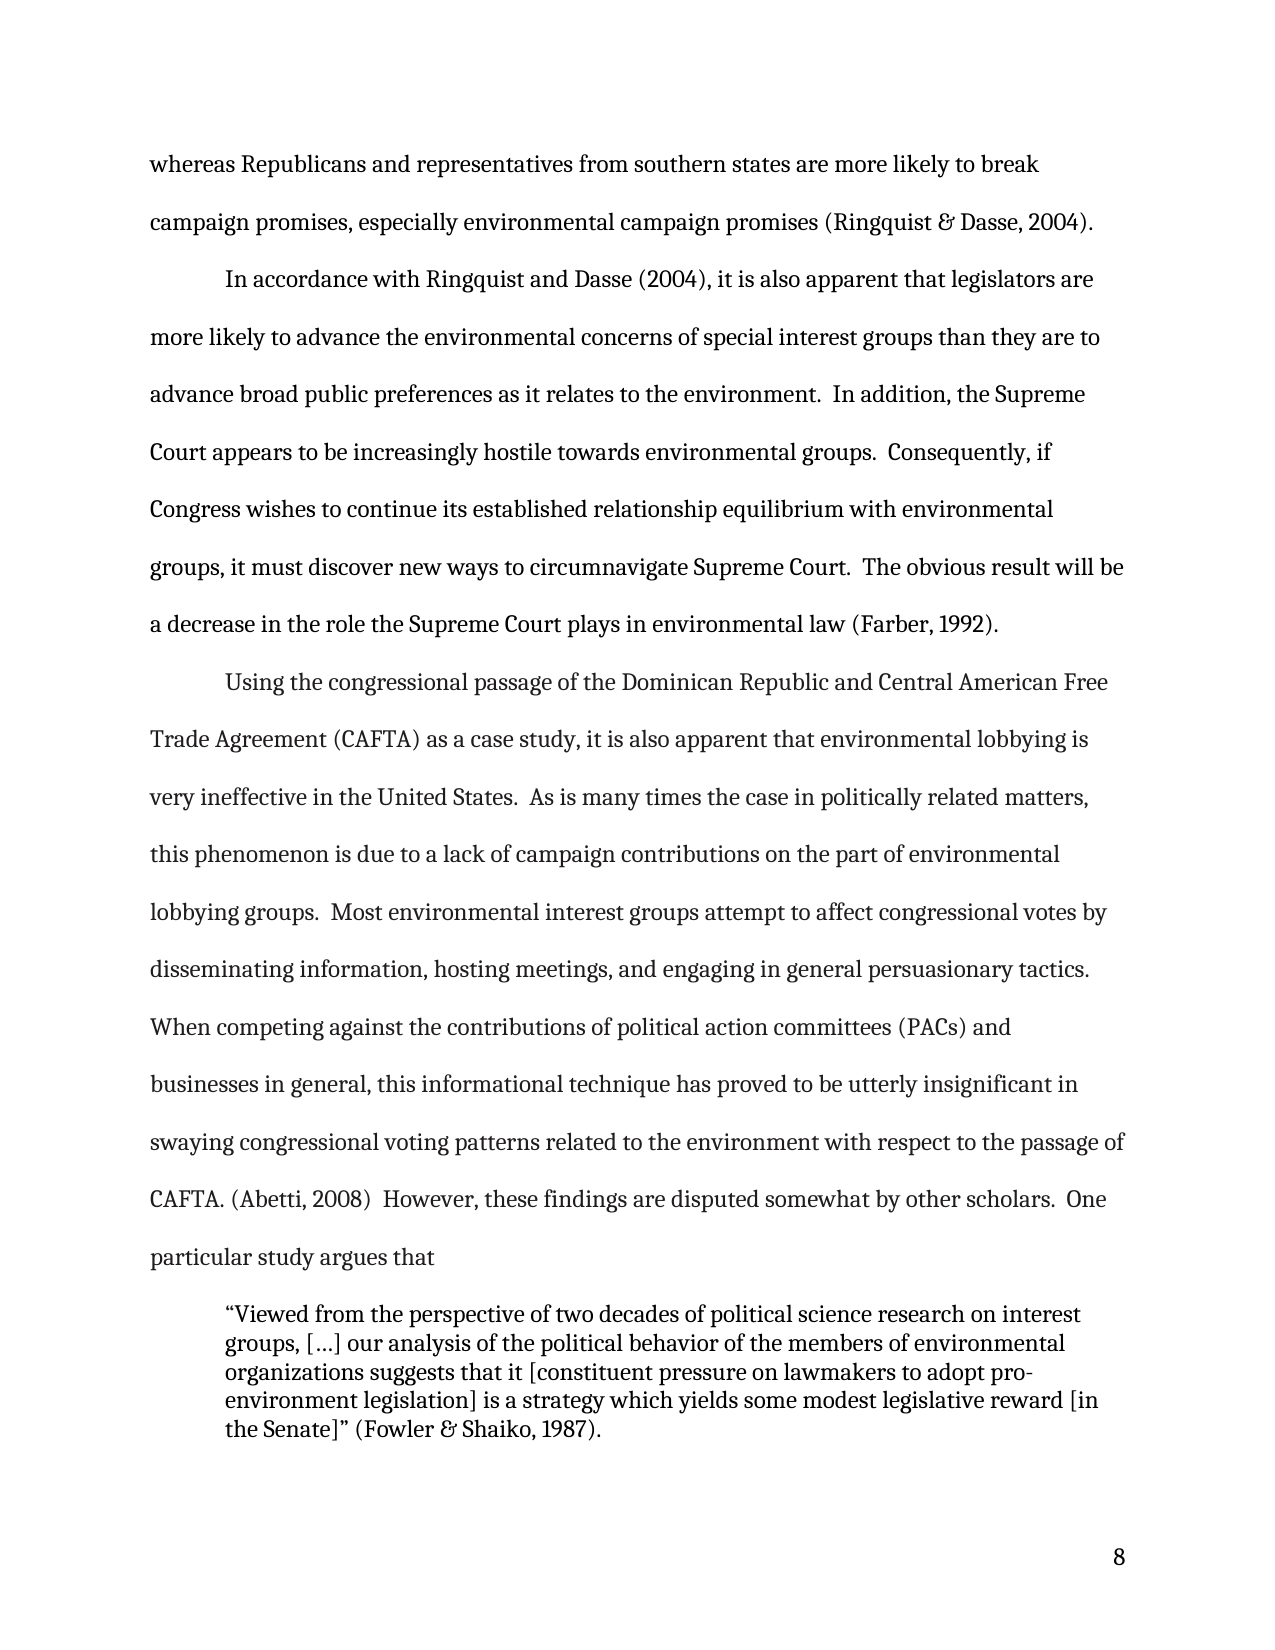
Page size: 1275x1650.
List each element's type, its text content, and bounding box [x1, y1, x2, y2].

text Using the congressional passage of the Dominican Republic and Central American Free Trade Agreement (CAFTA) as a case study, it is also apparent that environmental lobbying is very ineffective in the United States. As is many times the case in politically related matters, this phenomenon is due to a lack of campaign contributions on the part of environmental lobbying groups. Most environmental interest groups attempt to affect congressional votes by disseminating information, hosting meetings, and engaging in general persuasionary tactics. When competing against the contributions of political action committees (PACs) and businesses in general, this informational technique has proved to be utterly insignificant in swaying congressional voting patterns related to the environment with respect to the passage of CAFTA. (Abetti, 2008) However, these findings are disputed somewhat by other scholars. One particular study argues that [150, 667, 1125, 1271]
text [150, 150, 1125, 236]
text In accordance with Ringquist and Dasse (2004), it is also apparent that legislators are more likely to advance the environmental concerns of special interest groups than they are to advance broad public preferences as it relates to the environment. In addition, the Supreme Court appears to be increasingly hostile towards environmental groups. Consequently, if Congress wishes to continue its established relationship equilibrium with environmental groups, it must discover new ways to circumnavigate Supreme Court. The obvious result will be a decrease in the role the Supreme Court plays in environmental law (Farber, 1992). [150, 265, 1125, 639]
text “Viewed from the perspective of two decades of political science research on interest groups, […] our analysis of the political behavior of the members of environmental organizations suggests that it [constituent pressure on lawmakers to adopt pro-environment legislation] is a strategy which yields some modest legislative reward [in the Senate]” (Fowler & Shaiko, 1987). [225, 1300, 1125, 1444]
